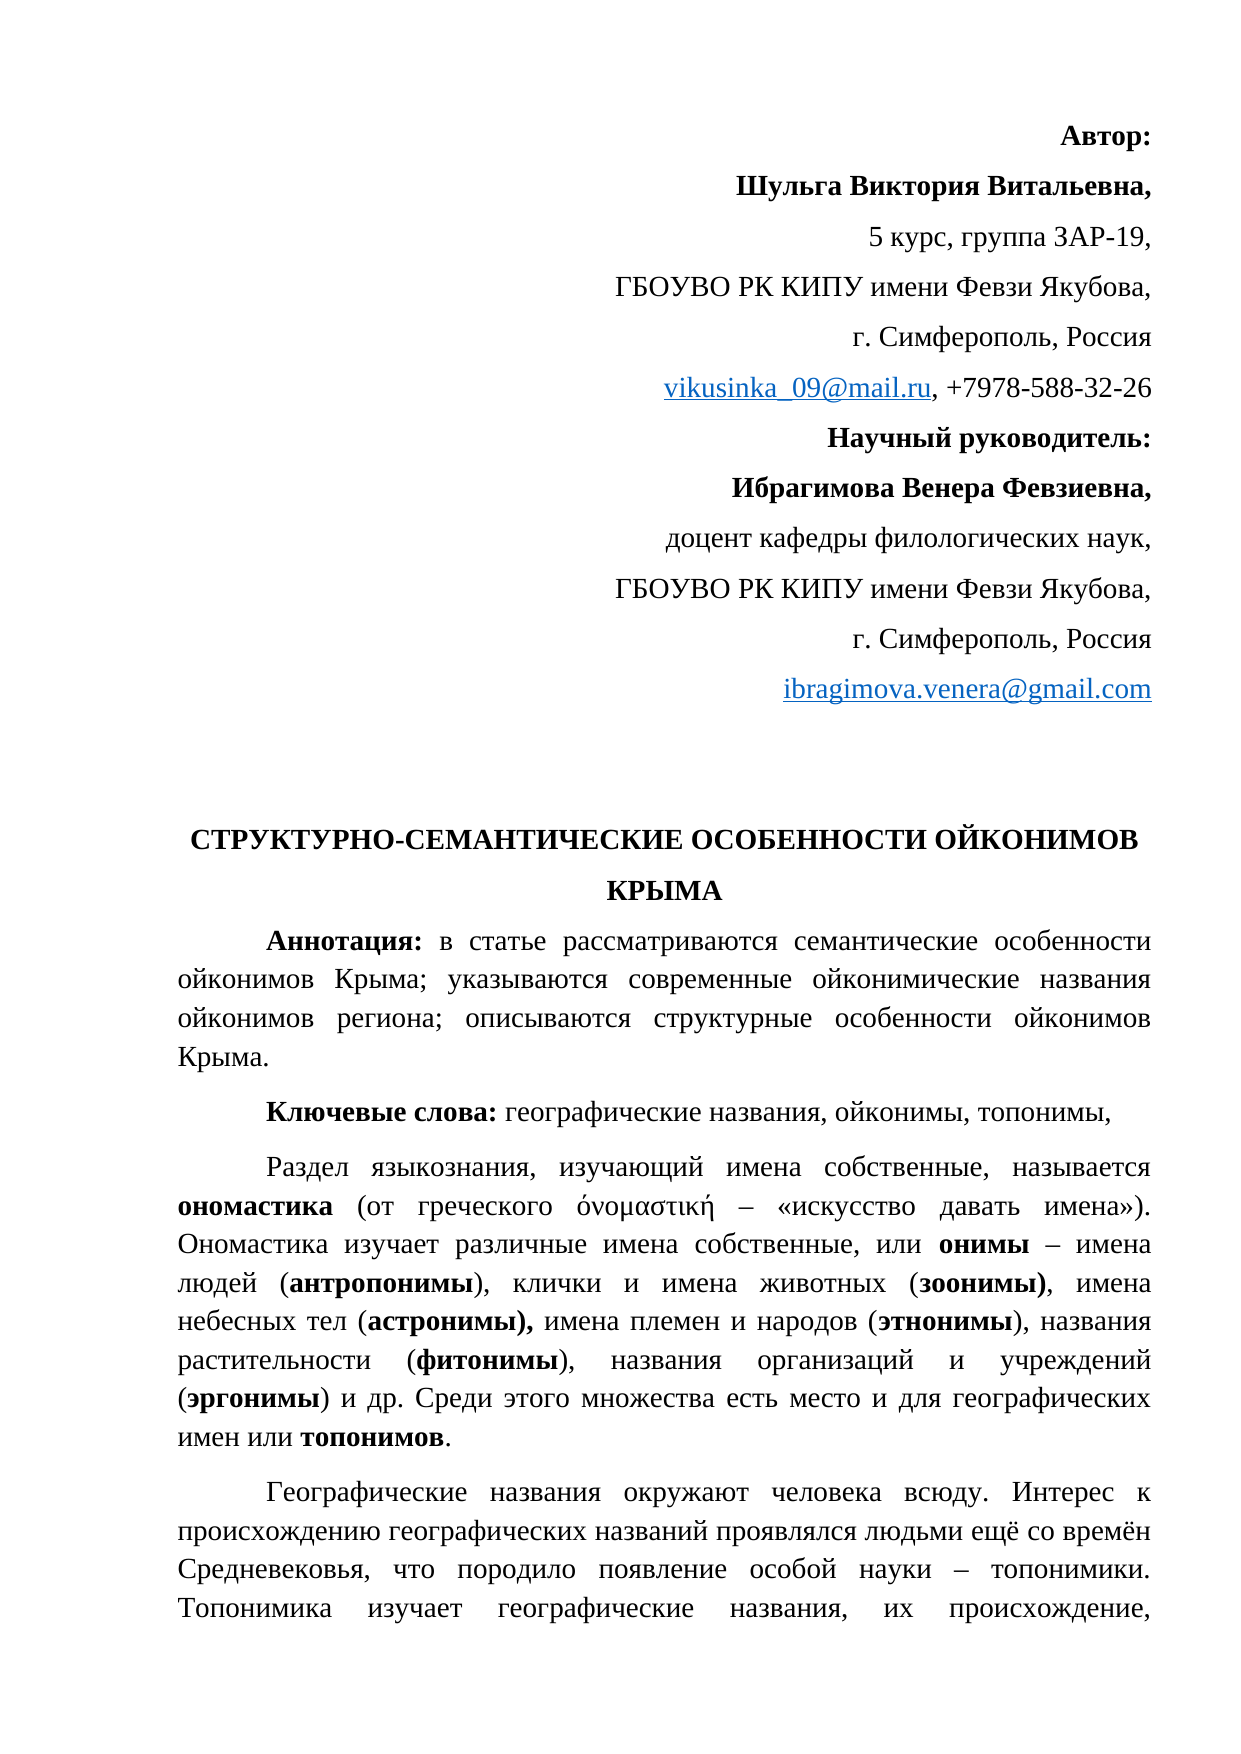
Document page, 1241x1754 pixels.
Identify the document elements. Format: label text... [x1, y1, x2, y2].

text ibragimova.venera@gmail.com [177, 672, 1152, 705]
text 5 курс, группа ЗАР-19, [177, 219, 1152, 252]
text ГБОУВО РК КИПУ имени Февзи Якубова, [177, 269, 1152, 303]
text Автор: [177, 118, 1152, 152]
text г. Симферополь, Россия [177, 319, 1152, 353]
text СТРУКТУРНО-СЕМАНТИЧЕСКИЕ ОСОБЕННОСТИ ОЙКОНИМОВ КРЫМА [177, 822, 1152, 906]
text доцент кафедры филологических наук, [177, 521, 1152, 554]
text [177, 1474, 1152, 1623]
text Ибрагимова Венера Февзиевна, [177, 470, 1152, 504]
text г. Симферополь, Россия [177, 621, 1152, 655]
text ГБОУВО РК КИПУ имени Февзи Якубова, [177, 571, 1152, 604]
text vikusinka_09@mail.ru, +7978-588-32-26 [177, 370, 1152, 403]
text Шульга Виктория Витальевна, [177, 168, 1152, 202]
text Раздел языкознания, изучающий имена собственные, называется ономастика (от греческого όνομαστική – «искусство давать имена»). Ономастика изучает различные имена собственные, или онимы – имена людей (антропонимы), клички и имена животных (зоонимы), имена небесных тел (астронимы), имена племен и народов (этнонимы), названия растительности (фитонимы), названия организаций и учреждений (эргонимы) и др. Среди этого множества есть место и для географических имен или топонимов. [177, 1149, 1152, 1452]
text Научный руководитель: [177, 420, 1152, 453]
text Аннотация: в статье рассматриваются семантические особенности ойконимов Крыма; указываются современные ойконимические названия ойконимов региона; описываются структурные особенности ойконимов Крыма. [177, 923, 1152, 1072]
text Ключевые слова: географические названия, ойконимы, топонимы, [177, 1094, 1152, 1127]
